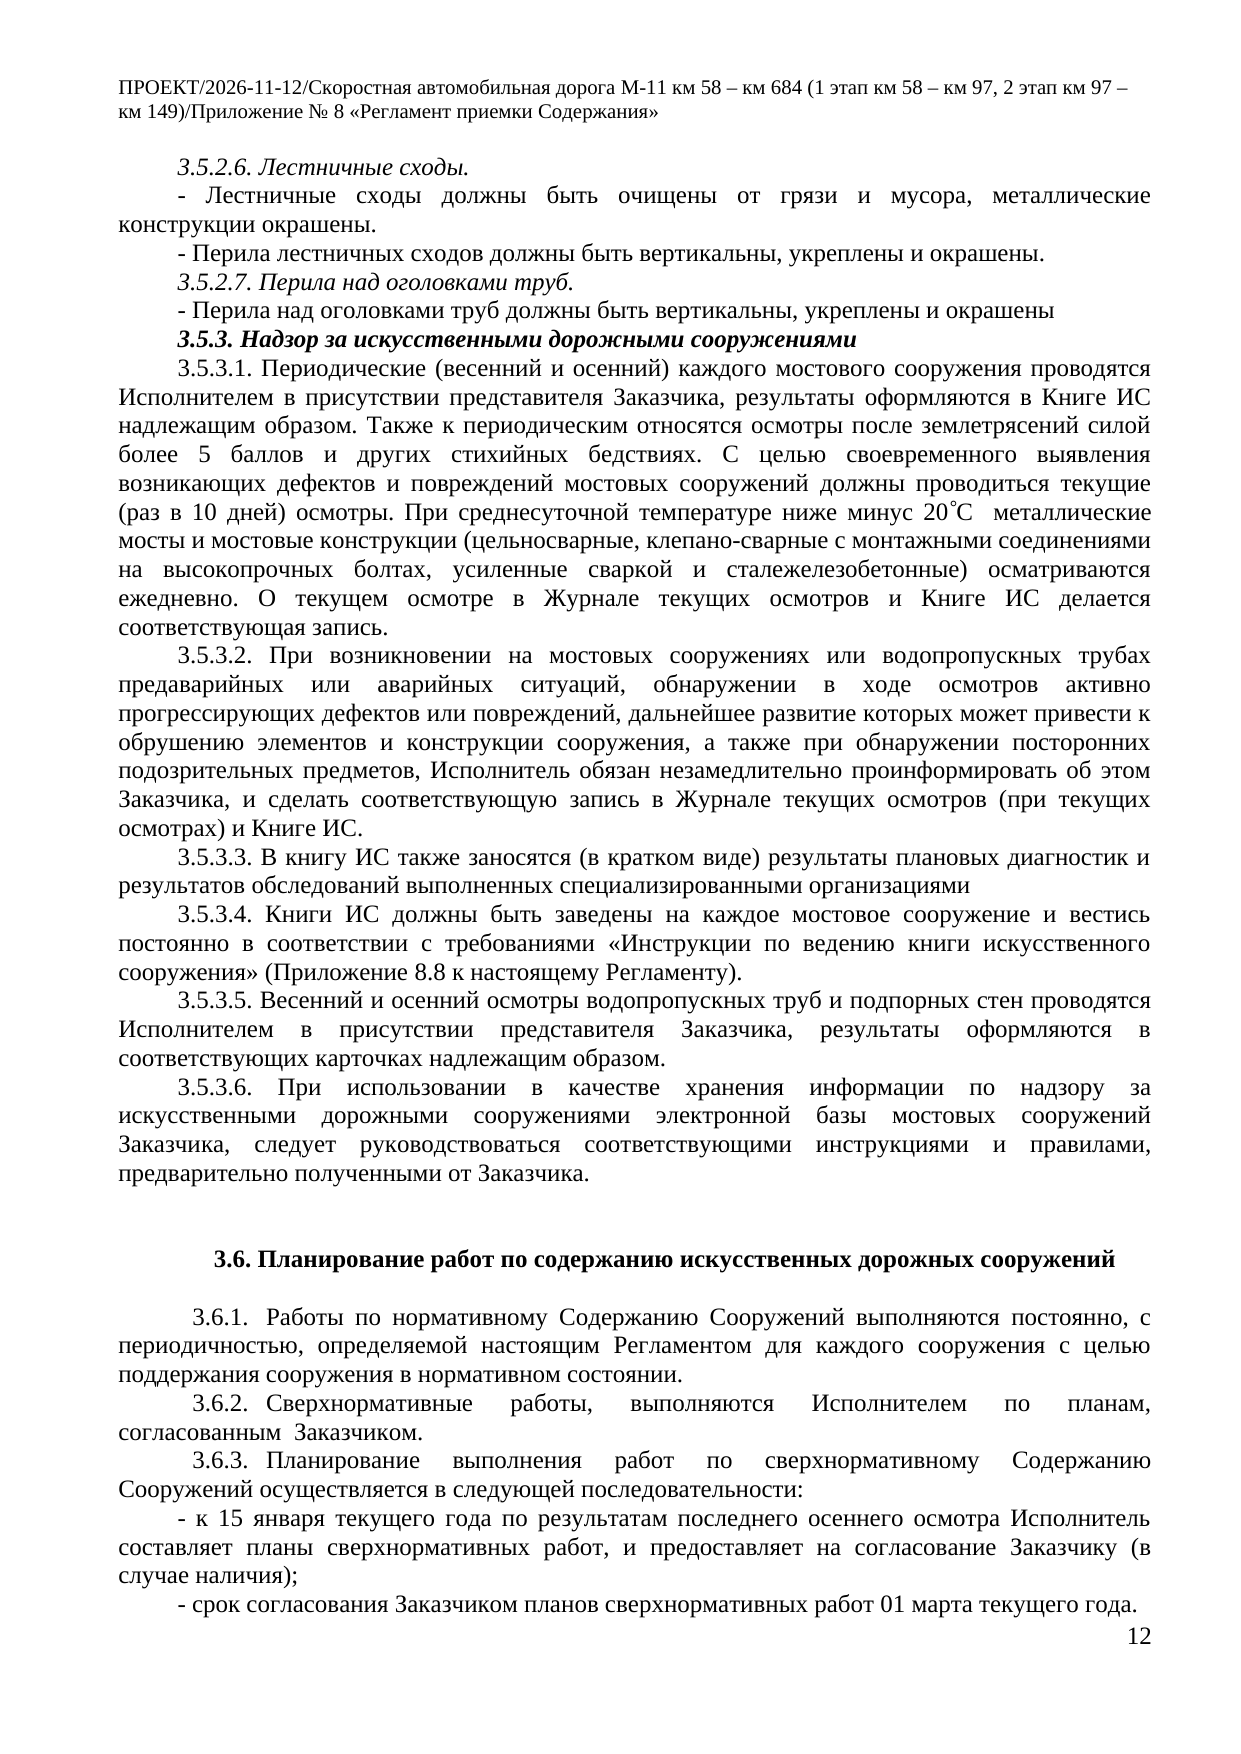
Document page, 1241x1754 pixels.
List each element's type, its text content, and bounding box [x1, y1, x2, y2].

text 3.5.3.5. Весенний и осенний осмотры водопропускных труб и подпорных стен проводятся Исполнителем в присутствии представителя Заказчика, результаты оформляются в соответствующих карточках надлежащим образом. [118, 986, 1152, 1072]
text - Лестничные сходы должны быть очищены от грязи и мусора, металлические конструкции окрашены. [118, 181, 1152, 238]
text - Перила над оголовками труб должны быть вертикальны, укреплены и окрашены [118, 296, 1152, 324]
text 3.5.3.6. При использовании в качестве хранения информации по надзору за искусственными дорожными сооружениями электронной базы мостовых сооружений Заказчика, следует руководствоваться соответствующими инструкциями и правилами, предварительно полученными от Заказчика. [118, 1072, 1152, 1187]
list Планирование выполнения работ по сверхнормативному Содержанию Сооружений осуществляется в следующей последовательности: [118, 1446, 1152, 1503]
text 3.5.3.3. В книгу ИС также заносятся (в кратком виде) результаты плановых диагностик и результатов обследований выполненных специализированными организациями [118, 842, 1152, 899]
text 3.5.2.6. Лестничные сходы. [118, 152, 1152, 181]
text 3.5.3.2. При возникновении на мостовых сооружениях или водопропускных трубах предаварийных или аварийных ситуаций, обнаружении в ходе осмотров активно прогрессирующих дефектов или повреждений, дальнейшее развитие которых может привести к обрушению элементов и конструкции сооружения, а также при обнаружении посторонних подозрительных предметов, Исполнитель обязан незамедлительно проинформировать об этом Заказчика, и сделать соответствующую запись в Журнале текущих осмотров (при текущих осмотрах) и Книге ИС. [118, 641, 1152, 842]
text 3.5.3. Надзор за искусственными дорожными сооружениями [118, 324, 1152, 353]
text - срок согласования Заказчиком планов сверхнормативных работ 01 марта текущего года. [118, 1589, 1152, 1618]
text 3.5.2.7. Перила над оголовками труб. [118, 267, 1152, 296]
list Работы по нормативному Содержанию Сооружений выполняются постоянно, с периодичностью, определяемой настоящим Регламентом для каждого сооружения с целью поддержания сооружения в нормативном состоянии. [118, 1302, 1152, 1388]
text 3.6. Планирование работ по содержанию искусственных дорожных сооружений [118, 1244, 1152, 1273]
text - Перила лестничных сходов должны быть вертикальны, укреплены и окрашены. [118, 238, 1152, 267]
text 3.5.3.4. Книги ИС должны быть заведены на каждое мостовое сооружение и вестись постоянно в соответствии с требованиями «Инструкции по ведению книги искусственного сооружения» (Приложение 8.8 к настоящему Регламенту). [118, 899, 1152, 986]
text 3.5.3.1. Периодические (весенний и осенний) каждого мостового сооружения проводятся Исполнителем в присутствии представителя Заказчика, результаты оформляются в Книге ИС надлежащим образом. Также к периодическим относятся осмотры после землетрясений силой более 5 баллов и других стихийных бедствиях. С целью своевременного выявления возникающих дефектов и повреждений мостовых сооружений должны проводиться текущие (раз в 10 дней) осмотры. При среднесуточной температуре ниже минус 20С металлические мосты и мостовые конструкции (цельносварные, клепано-сварные с монтажными соединениями на высокопрочных болтах, усиленные сваркой и сталежелезобетонные) осматриваются ежедневно. О текущем осмотре в Журнале текущих осмотров и Книге ИС делается соответствующая запись. [118, 353, 1152, 641]
list Сверхнормативные работы, выполняются Исполнителем по планам, согласованным Заказчиком. [118, 1388, 1152, 1446]
text - к 15 января текущего года по результатам последнего осеннего осмотра Исполнитель составляет планы сверхнормативных работ, и предоставляет на согласование Заказчику (в случае наличия); [118, 1503, 1152, 1589]
